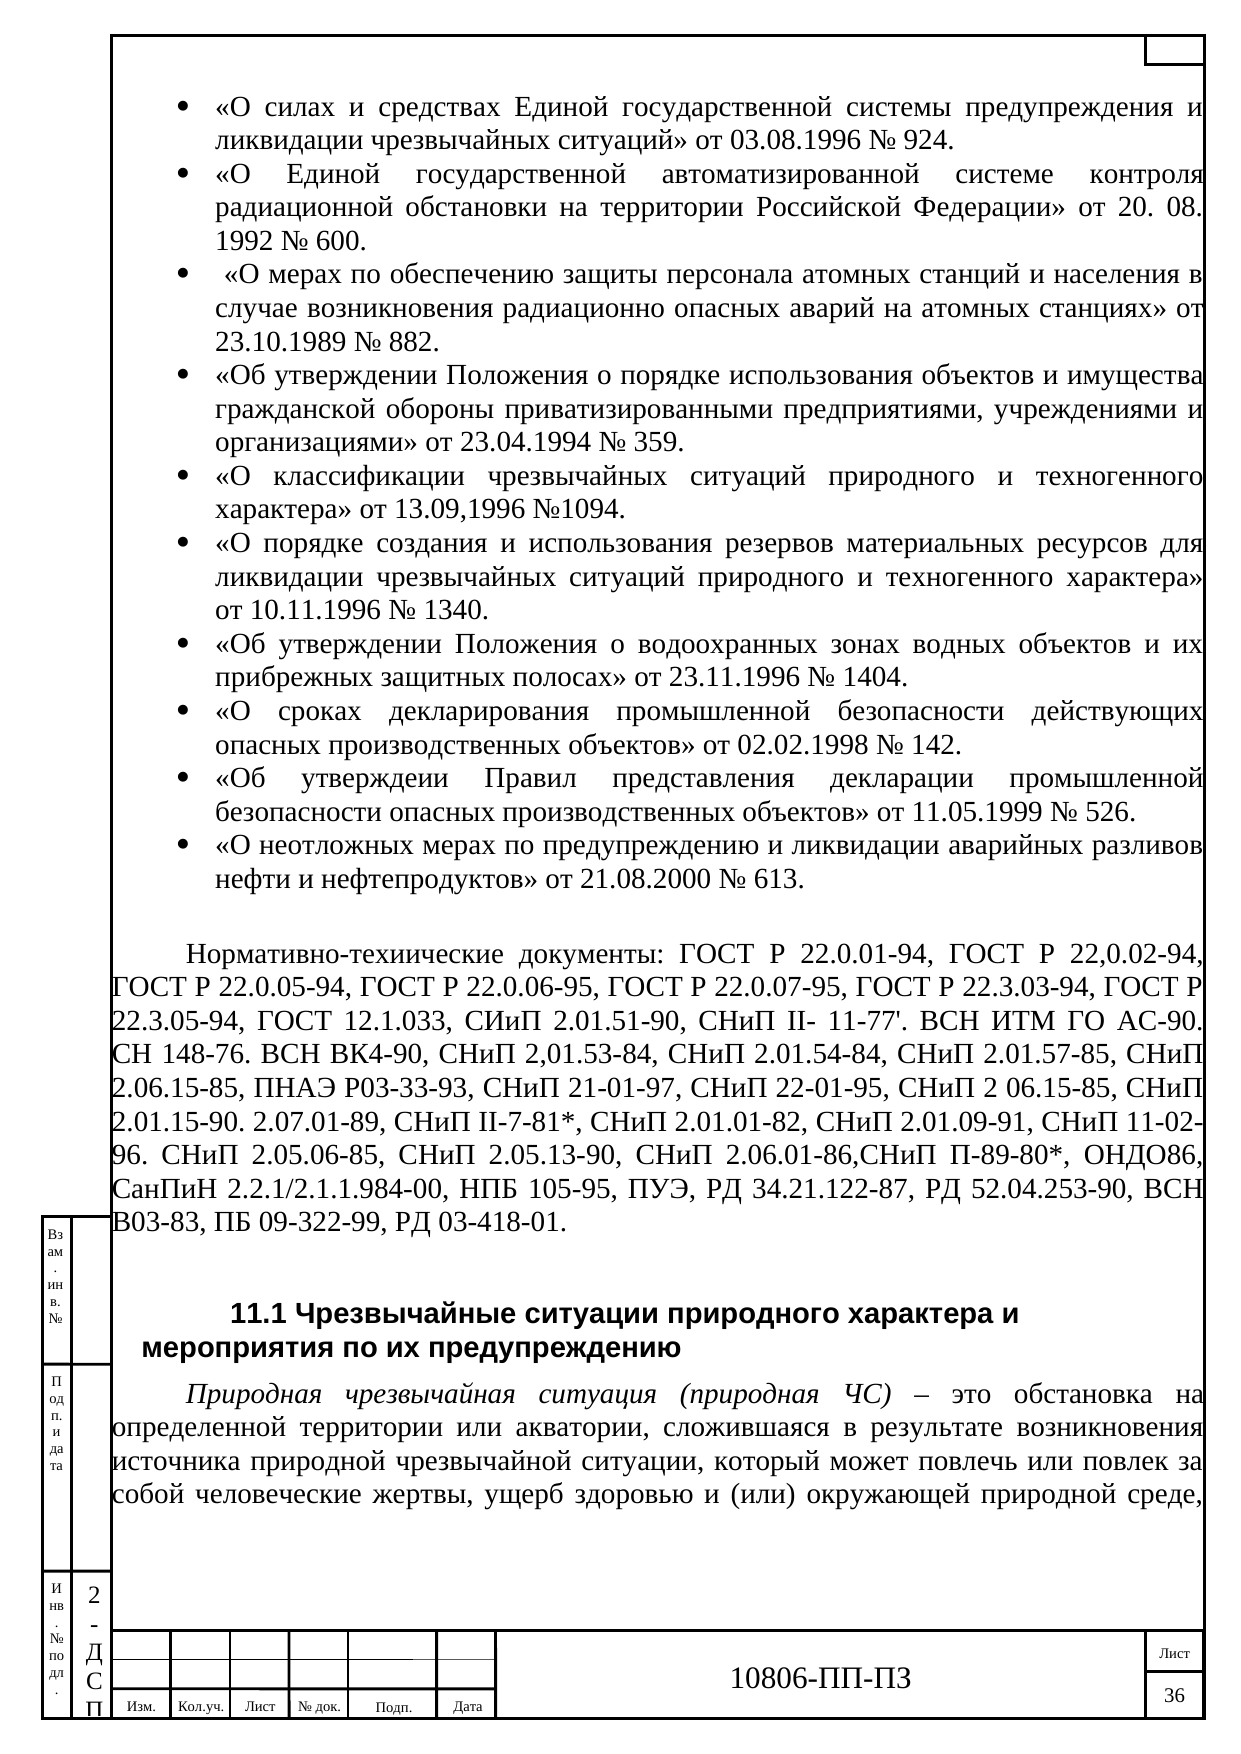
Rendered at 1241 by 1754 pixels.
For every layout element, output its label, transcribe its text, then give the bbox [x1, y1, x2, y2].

list Чрезвычайные ситуации природного характера и мероприятия по их предупреждению [141, 1296, 1186, 1363]
list «О классификации чрезвычайных ситуаций природного и техногенного характера» от 13.09,1996 №1094. [178, 458, 1204, 525]
list «О Единой государственной автоматизированной системе контроля радиационной обстановки на территории Российской Федерации» от 20. 08. 1992 № 600. [178, 156, 1204, 257]
list «Об утверждеии Правил представления декларации промышленной безопасности опасных производственных объектов» от 11.05.1999 № 526. [178, 760, 1204, 827]
list «О мерах по обеспечению защиты персонала атомных станций и населения в случае возникновения радиационно опасных аварий на атомных станциях» от 23.10.1989 № 882. [178, 257, 1204, 357]
list «Об утверждении Положения о порядке использования объектов и имущества гражданской обороны приватизированными предприятиями, учреждениями и организациями» от 23.04.1994 № 359. [178, 357, 1204, 458]
text Нормативно-техиические документы: ГОСТ Р 22.0.01-94, ГОСТ Р 22,0.02-94, ГОСТ Р 22.0.05-94, ГОСТ Р 22.0.06-95, ГОСТ Р 22.0.07-95, ГОСТ Р 22.3.03-94, ГОСТ Р 22.3.05-94, ГОСТ 12.1.033, СИиП 2.01.51-90, СНиП II- 11-77'. ВСН ИТМ ГО АС-90. СН 148-76. ВСН ВК4-90, СНиП 2,01.53-84, СНиП 2.01.54-84, СНиП 2.01.57-85, СНиП 2.06.15-85, ПНАЭ Р03-33-93, СНиП 21-01-97, СНиП 22-01-95, СНиП 2 06.15-85, СНиП 2.01.15-90. 2.07.01-89, СНиП II-7-81*, СНиП 2.01.01-82, СНиП 2.01.09-91, СНиП 11-02-96. СНиП 2.05.06-85, СНиП 2.05.13-90, СНиП 2.06.01-86,СНиП П-89-80*, ОНДО86, СанПиН 2.2.1/2.1.1.984-00, НПБ 105-95, ПУЭ, РД 34.21.122-87, РД 52.04.253-90, ВСН В03-83, ПБ 09-322-99, РД 03-418-01. [112, 936, 1204, 1238]
list «Об утверждении Положения о водоохранных зонах водных объектов и их прибрежных защитных полосах» от 23.11.1996 № 1404. [178, 626, 1204, 693]
list «О порядке создания и использования резервов материальных ресурсов для ликвидации чрезвычайных ситуаций природного и техногенного характера» от 10.11.1996 № 1340. [178, 525, 1204, 626]
list «О сроках декларирования промышленной безопасности действующих опасных производственных объектов» от 02.02.1998 № 142. [178, 693, 1204, 760]
list «О неотложных мерах по предупреждению и ликвидации аварийных разливов нефти и нефтепродуктов» от 21.08.2000 № 613. [178, 827, 1204, 895]
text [112, 1376, 1204, 1510]
list «О силах и средствах Единой государственной системы предупреждения и ликвидации чрезвычайных ситуаций» от 03.08.1996 № 924. [178, 89, 1204, 156]
